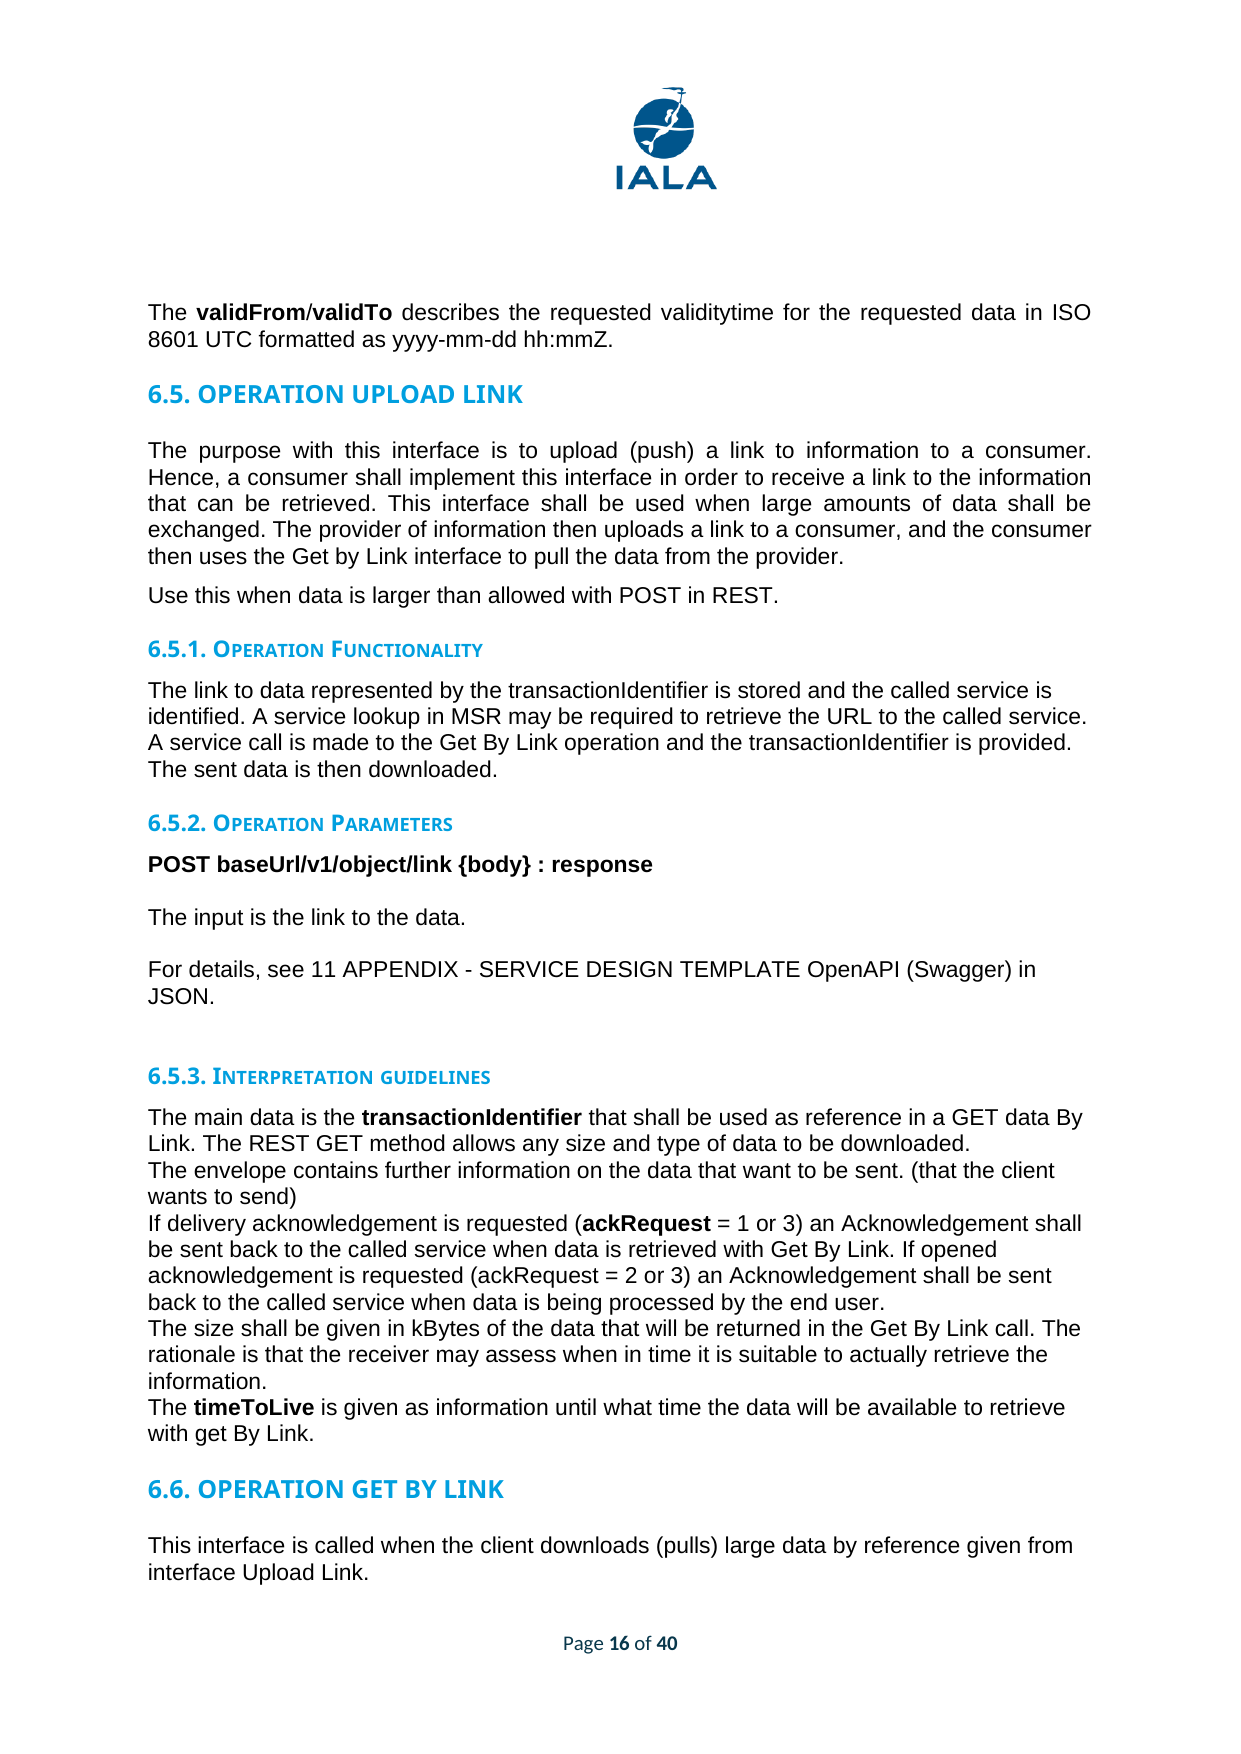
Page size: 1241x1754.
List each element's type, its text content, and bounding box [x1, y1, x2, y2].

text The validFrom/validTo describes the requested validitytime for the requested data in ISO 8601 UTC formatted as yyyy-mm-dd hh:mmZ. [148, 299, 1093, 352]
text The link to data represented by the transactionIdentifier is stored and the called service is identified. A service lookup in MSR may be required to retrieve the URL to the called service. A service call is made to the Get By Link operation and the transactionIdentifier is provided. The sent data is then downloaded. [148, 677, 1093, 782]
subtitle Operation GET BY LINK [148, 1472, 1093, 1506]
text The purpose with this interface is to upload (push) a link to information to a consumer. Hence, a consumer shall implement this interface in order to receive a link to the information that can be retrieved. This interface shall be used when large amounts of data shall be exchanged. The provider of information then uploads a link to a consumer, and the consumer then uses the Get by Link interface to pull the data from the provider. [148, 437, 1093, 569]
subtitle Operation Functionality [148, 633, 1093, 664]
subtitle Operation UPLOAD LINK [148, 377, 1093, 411]
text The timeToLive is given as information until what time the data will be available to retrieve with get By Link. [148, 1394, 1093, 1447]
text If delivery acknowledgement is requested (ackRequest = 1 or 3) an Acknowledgement shall be sent back to the called service when data is retrieved with Get By Link. If opened acknowledgement is requested (ackRequest = 2 or 3) an Acknowledgement shall be sent back to the called service when data is being processed by the end user. [148, 1209, 1093, 1315]
text This interface is called when the client downloads (pulls) large data by reference given from interface Upload Link. [148, 1532, 1093, 1585]
subtitle Interpretation guidelines [148, 1060, 1093, 1092]
text Use this when data is larger than allowed with POST in REST. [148, 582, 1093, 608]
text POST baseUrl/v1/object/link {body} : response [148, 851, 1093, 877]
text The main data is the transactionIdentifier that shall be used as reference in a GET data By Link. The REST GET method allows any size and type of data to be downloaded. [148, 1104, 1093, 1157]
text The size shall be given in kBytes of the data that will be returned in the Get By Link call. The rationale is that the receiver may assess when in time it is suitable to actually retrieve the information. [148, 1315, 1093, 1394]
text For details, see 11 APPENDIX - SERVICE DESIGN TEMPLATE OpenAPI (Swagger) in JSON. [148, 956, 1093, 1009]
subtitle Operation Parameters [148, 807, 1093, 838]
picture [593, 75, 734, 212]
text The envelope contains further information on the data that want to be sent. (that the client wants to send) [148, 1157, 1093, 1209]
text The input is the link to the data. [148, 903, 1093, 930]
